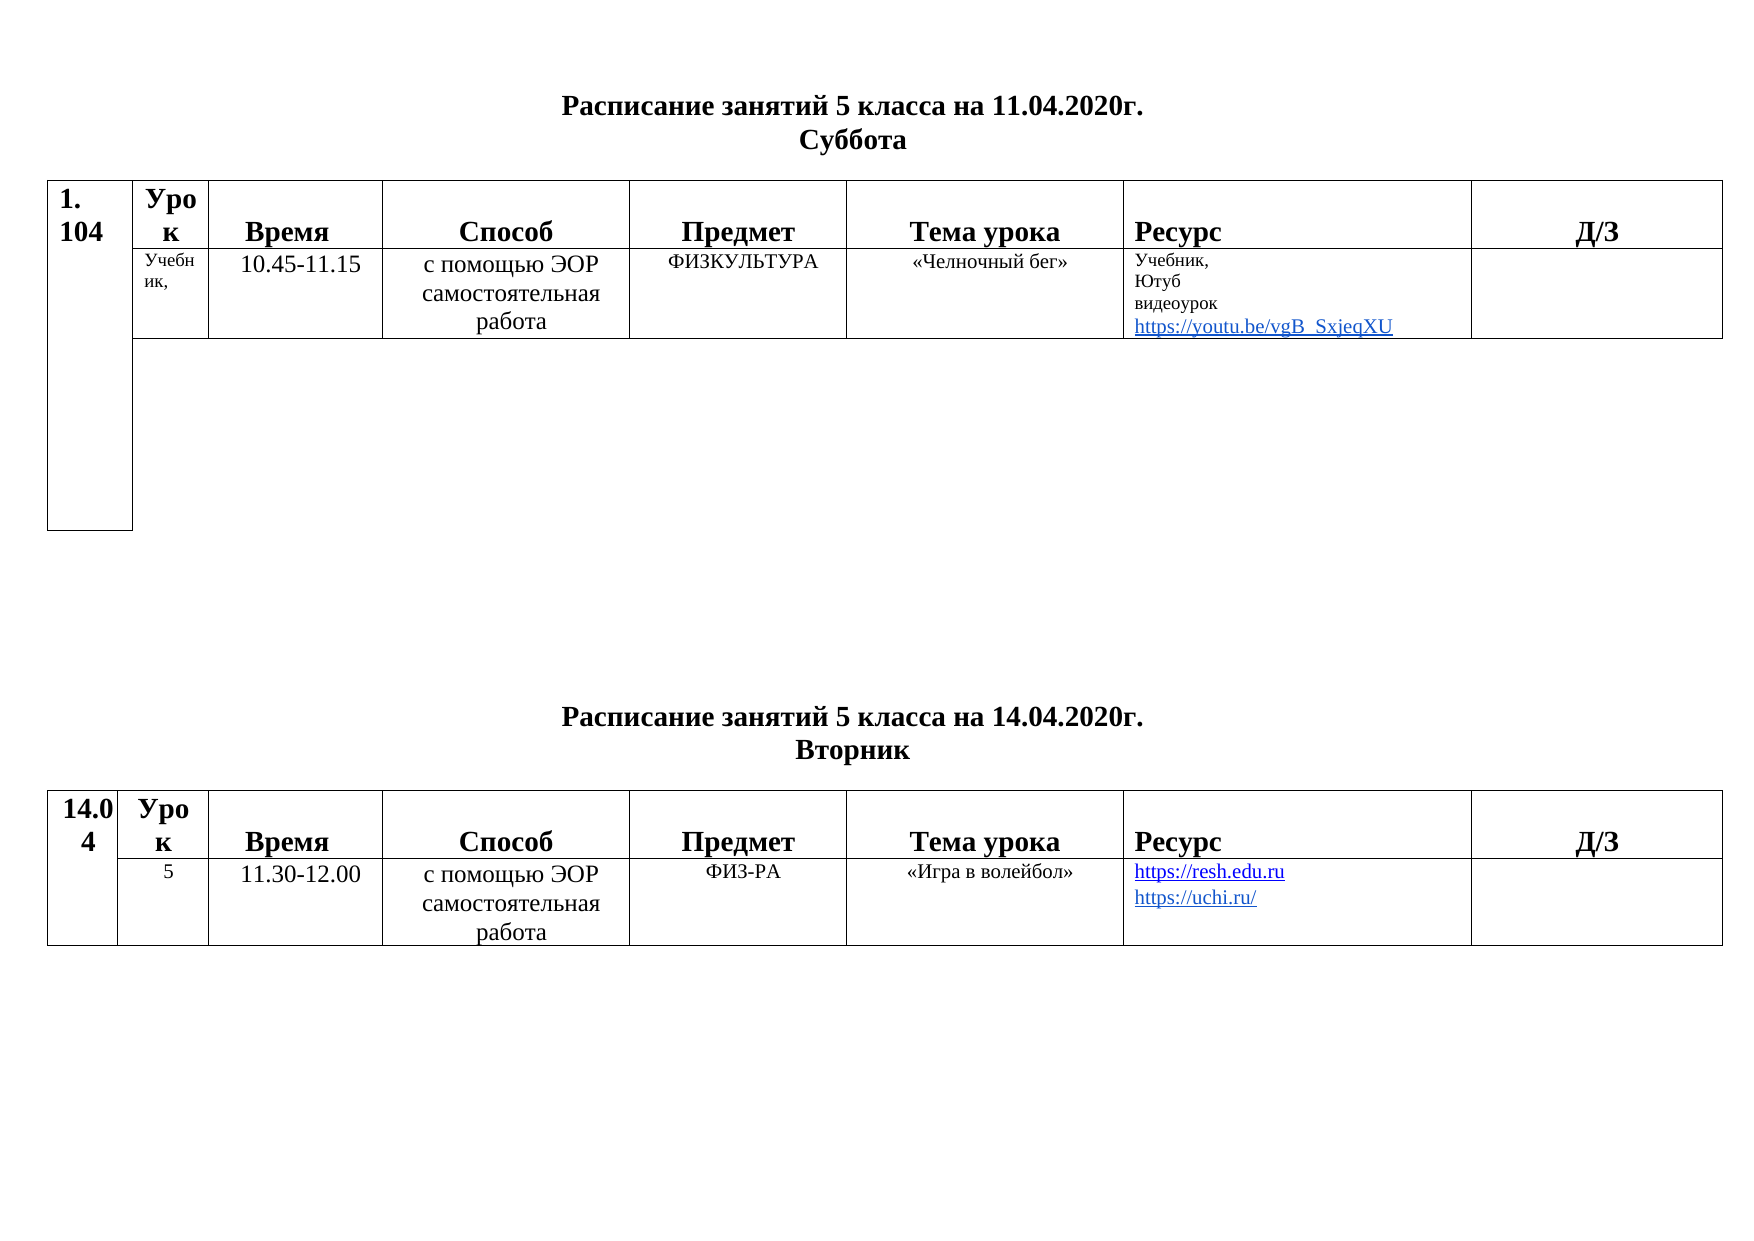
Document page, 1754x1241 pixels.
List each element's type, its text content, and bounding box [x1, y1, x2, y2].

table_cell ФИЗ-РА [630, 859, 846, 945]
table_header Тема урока [847, 181, 1123, 248]
table_cell https://resh.edu.ru https://uchi.ru/ [1124, 859, 1471, 945]
table_header Ресурс [1124, 181, 1471, 248]
table_header Время [209, 181, 382, 248]
text Вторник [59, 732, 1646, 766]
table_header Тема урока [847, 791, 1123, 858]
table_cell ФИЗКУЛЬТУРА [630, 249, 846, 338]
table_cell «Игра в волейбол» [847, 859, 1123, 945]
table_cell [1472, 249, 1722, 338]
table_cell Учебник, [133, 249, 208, 338]
table_header Предмет [630, 181, 846, 248]
table_cell [1472, 859, 1722, 945]
table_header Предмет [630, 791, 846, 858]
table_header Время [209, 791, 382, 858]
text Суббота [59, 122, 1646, 156]
table_header Урок [133, 181, 208, 248]
table_cell Учебник, Ютуб видеоурок https://youtu.be/vgB_SxjeqXU [1124, 249, 1471, 338]
table_cell с помощью ЭОР самостоятельная работа [383, 249, 629, 338]
table_cell «Челночный бег» [847, 249, 1123, 338]
table_header Ресурс [1124, 791, 1471, 858]
table_header Д/З [1472, 181, 1722, 248]
table_header Способ [383, 791, 629, 858]
table_header Урок [118, 791, 208, 858]
table_header 1. 104 [48, 181, 132, 530]
table_header Способ [383, 181, 629, 248]
table_cell с помощью ЭОР самостоятельная работа [383, 859, 629, 945]
text Расписание занятий 5 класса на 11.04.2020г. [59, 88, 1646, 122]
table_cell 10.45-11.15 [209, 249, 382, 338]
text Расписание занятий 5 класса на 14.04.2020г. [59, 699, 1646, 732]
table_cell 5 [118, 859, 208, 945]
table_cell 11.30-12.00 [209, 859, 382, 945]
table_header 14.04 [48, 791, 117, 945]
table_header Д/З [1472, 791, 1722, 858]
